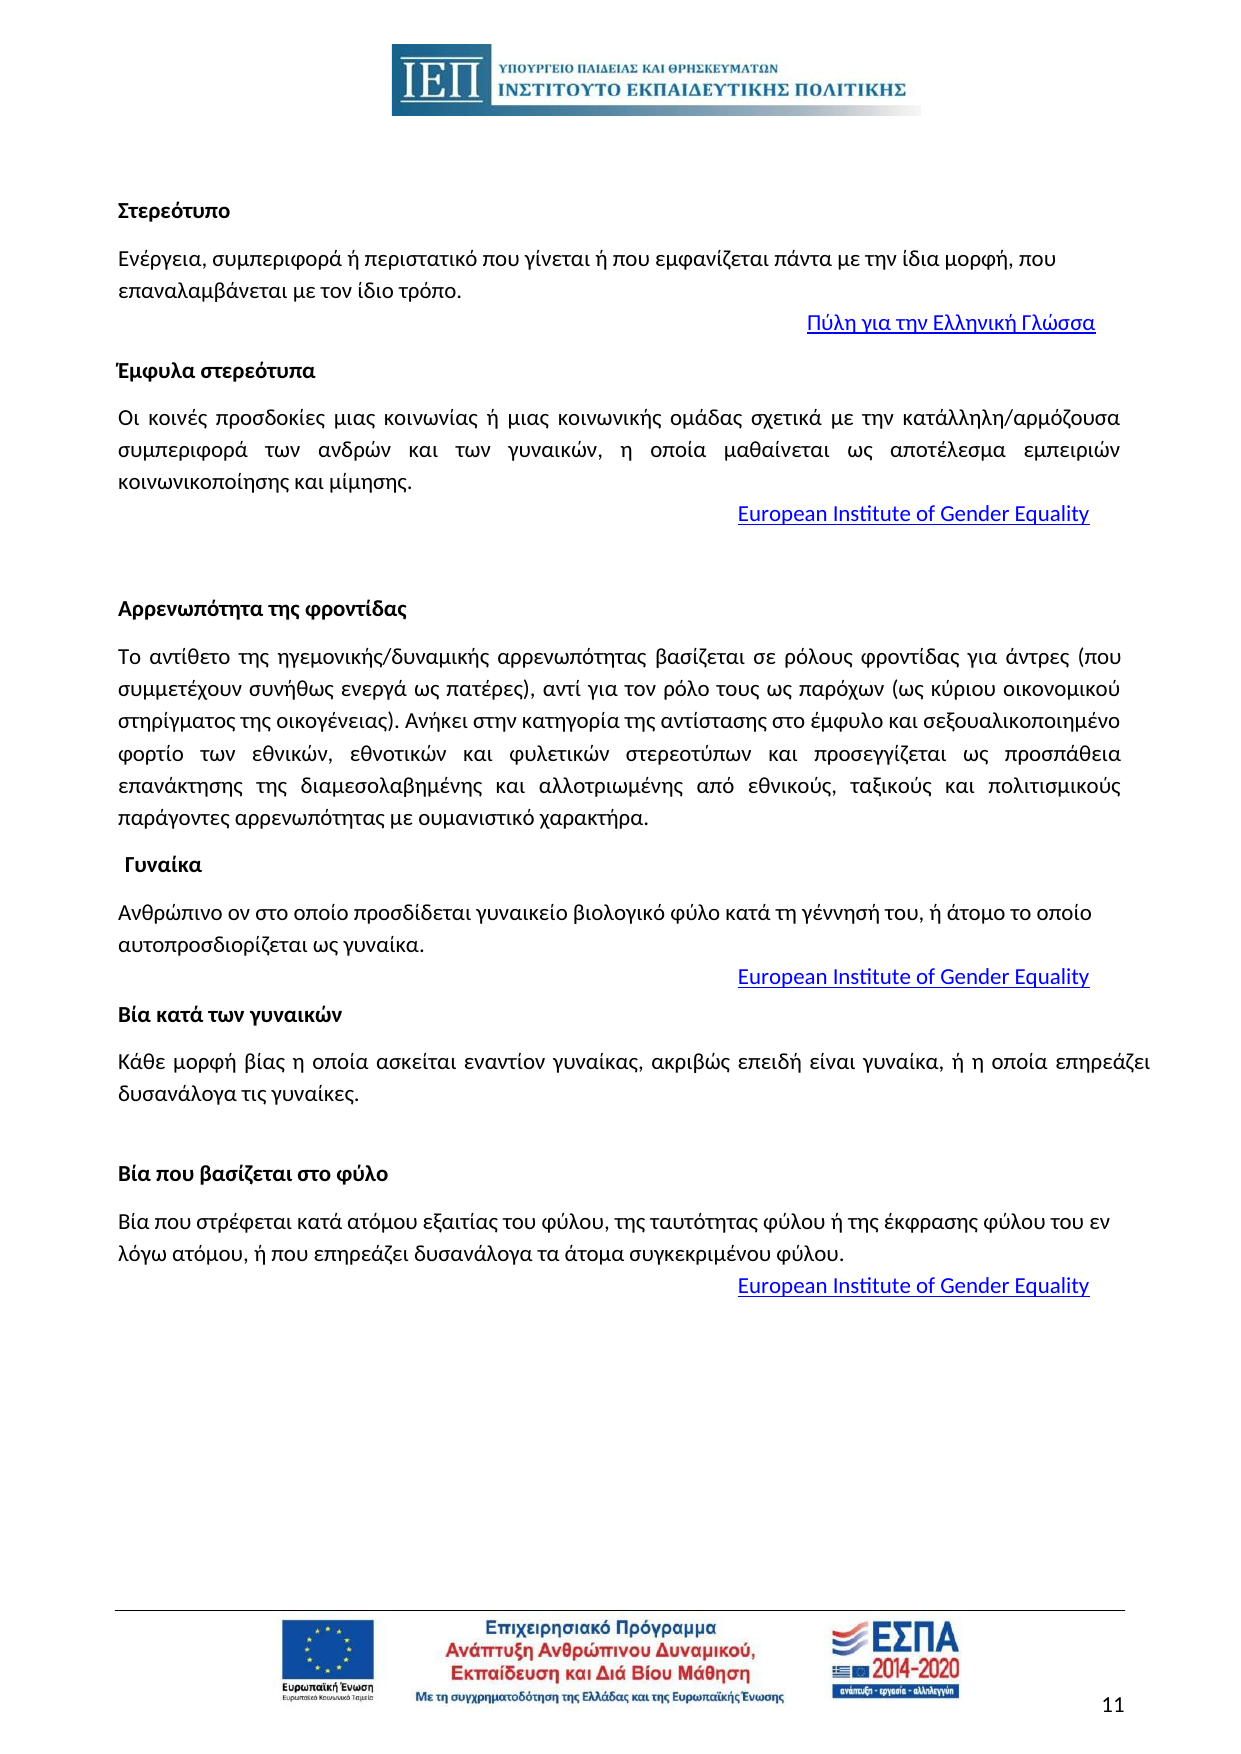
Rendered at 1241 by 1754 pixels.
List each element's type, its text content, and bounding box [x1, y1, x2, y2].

text Οι κοινές προσδοκίες μιας κοινωνίας ή μιας κοινωνικής ομάδας σχετικά με την κατάλληλη/αρμόζουσα συμπεριφορά των ανδρών και των γυναικών, η οποία μαθαίνεται ως αποτέλεσμα εμπειριών κοινωνικοποίησης και μίμησης. [118, 403, 1121, 495]
picture [391, 44, 922, 116]
text European Institute of Gender Equality [738, 1272, 1240, 1300]
picture [272, 1612, 962, 1711]
text Έμφυλα στερεότυπα [118, 356, 1240, 384]
text Βία κατά των γυναικών [118, 1000, 1240, 1028]
text Κάθε μορφή βίας η οποία ασκείται εναντίον γυναίκας, ακριβώς επειδή είναι γυναίκα, ή η οποία επηρεάζει δυσανάλογα τις γυναίκες. [118, 1047, 1152, 1108]
text Γυναίκα [73, 851, 1240, 878]
text Το αντίθετο της ηγεμονικής/δυναμικής αρρενωπότητας βασίζεται σε ρόλους φροντίδας για άντρες (που συμμετέχουν συνήθως ενεργά ως πατέρες), αντί για τον ρόλο τους ως παρόχων (ως κύριου οικονομικού στηρίγματος της οικογένειας). Ανήκει στην κατηγορία της αντίστασης στο έμφυλο και σεξουαλικοποιημένο φορτίο των εθνικών, εθνοτικών και φυλετικών στερεοτύπων και προσεγγίζεται ως προσπάθεια επανάκτησης της διαμεσολαβημένης και αλλοτριωμένης από εθνικούς, ταξικούς και πολιτισμικούς παράγοντες αρρενωπότητας με ουμανιστικό χαρακτήρα. [118, 642, 1122, 831]
text Βία που στρέφεται κατά ατόμου εξαιτίας του φύλου, της ταυτότητας φύλου ή της έκφρασης φύλου του εν λόγω ατόμου, ή που επηρεάζει δυσανάλογα τα άτομα συγκεκριμένου φύλου. [118, 1207, 1152, 1267]
text Στερεότυπο [118, 196, 1240, 224]
text European Institute of Gender Equality [738, 962, 1240, 990]
text Πύλη για την Ελληνική Γλώσσα [807, 308, 1240, 336]
text Ενέργεια, συμπεριφορά ή περιστατικό που γίνεται ή που εμφανίζεται πάντα με την ίδια μορφή, που επαναλαμβάνεται με τον ίδιο τρόπο. [118, 244, 1152, 304]
text Αρρενωπότητα της φροντίδας [118, 594, 1240, 623]
text Ανθρώπινο ον στο οποίο προσδίδεται γυναικείο βιολογικό φύλο κατά τη γέννησή του, ή άτομο το οποίο αυτοπροσδιορίζεται ως γυναίκα. [118, 898, 1152, 958]
text Βία που βασίζεται στο φύλο [118, 1159, 1240, 1187]
text European Institute of Gender Equality [738, 499, 1240, 528]
